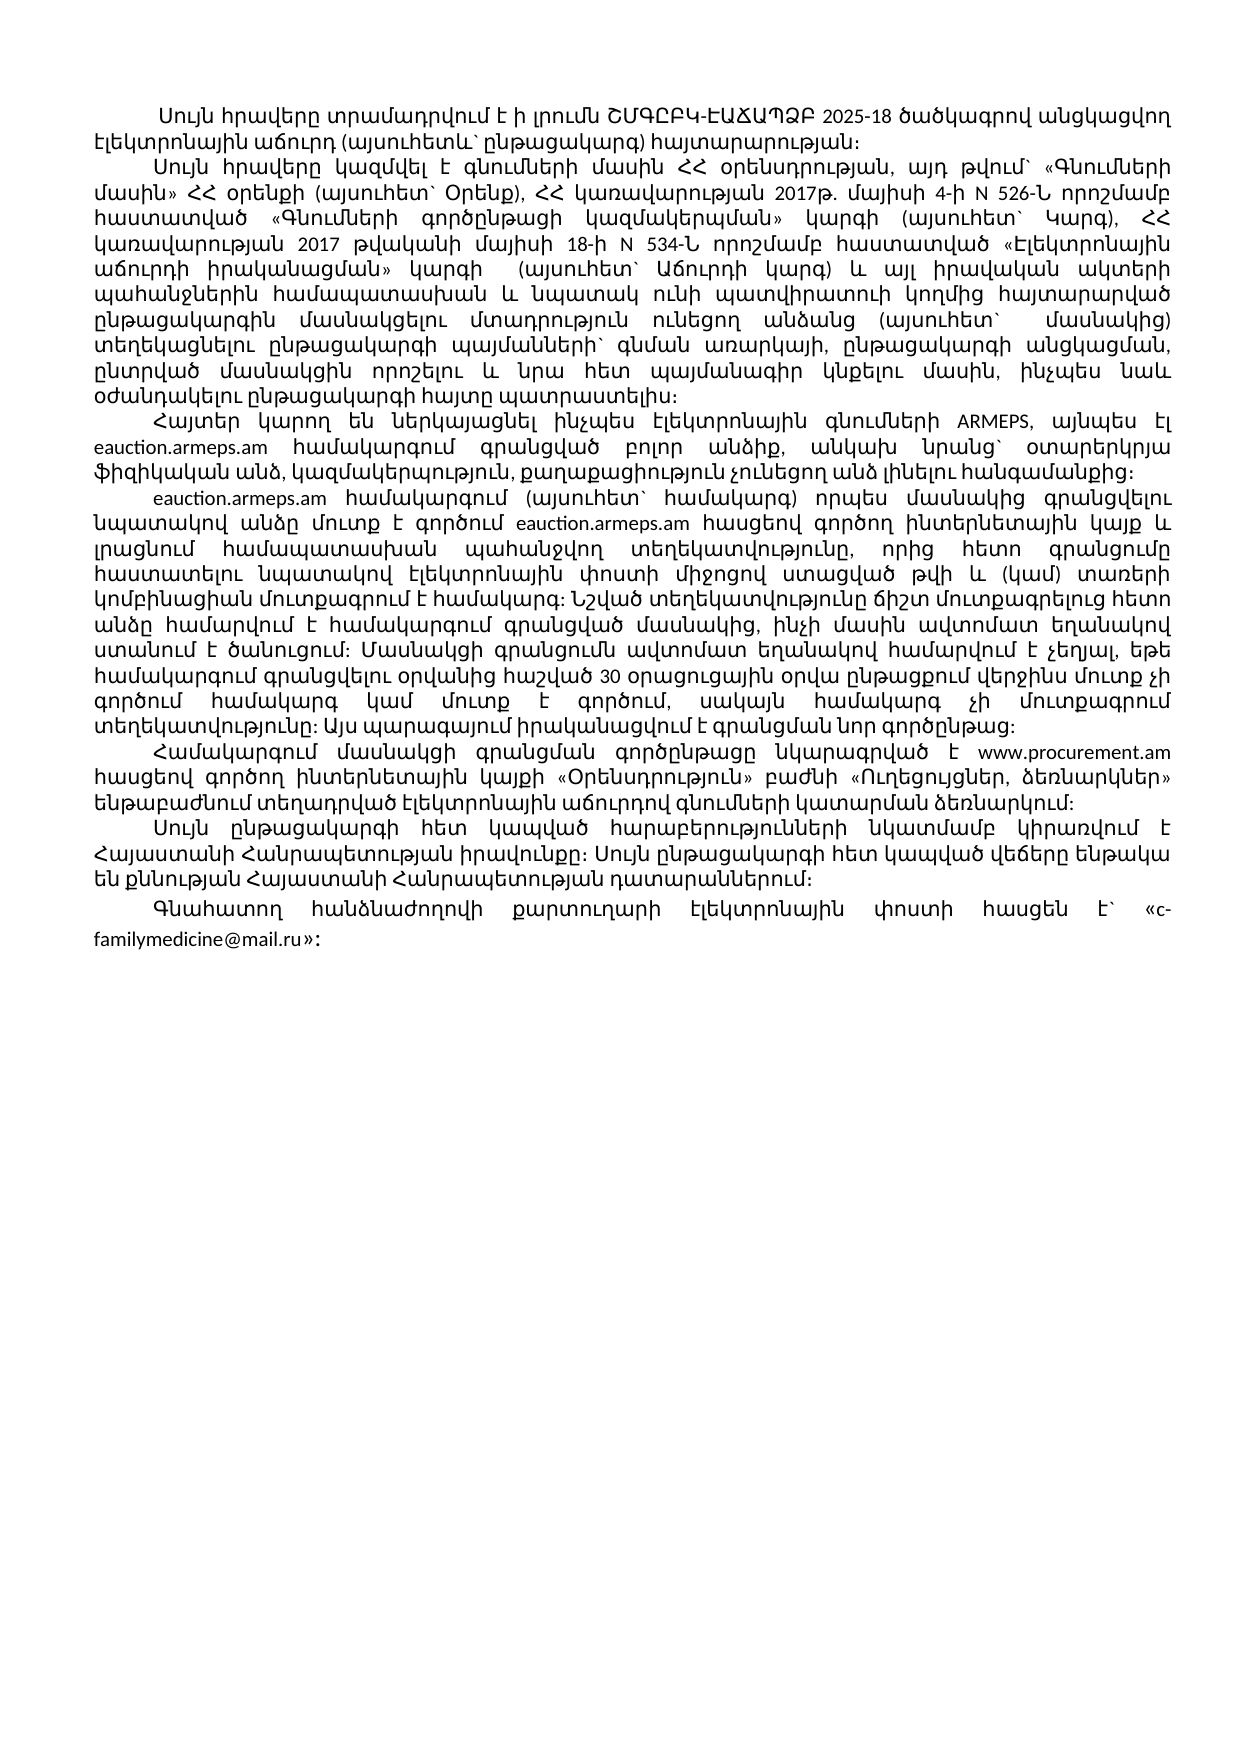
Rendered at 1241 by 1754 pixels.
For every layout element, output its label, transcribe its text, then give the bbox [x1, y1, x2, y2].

text Սույն հրավերը կազմվել է գնումների մասին ՀՀ օրենսդրության, այդ թվում` «Գնումների մասին» ՀՀ օրենքի (այսուհետ` Օրենք), ՀՀ կառավարության 2017թ. մայիսի 4-ի N 526-Ն որոշմամբ հաստատված «Գնումների գործընթացի կազմակերպման» կարգի (այսուհետ` Կարգ), ՀՀ կառավարության 2017 թվականի մայիսի 18-ի N 534-Ն որոշմամբ հաստատված «Էլեկտրոնային աճուրդի իրականացման» կարգի (այսուհետ` Աճուրդի կարգ) և այլ իրավական ակտերի պահանջներին համապատասխան և նպատակ ունի պատվիրատուի կողմից հայտարարված ընթացակարգին մասնակցելու մտադրություն ունեցող անձանց (այսուհետ` մասնակից) տեղեկացնելու ընթացակարգի պայմանների` գնման առարկայի, ընթացակարգի անցկացման, ընտրված մասնակցին որոշելու և նրա հետ պայմանագիր կնքելու մասին, ինչպես նաև օժանդակելու ընթացակարգի հայտը պատրաստելիս։ [94, 154, 1171, 409]
text Հայտեր կարող են ներկայացնել ինչպես էլեկտրոնային գնումների ARMEPS, այնպես էլ eauction.armeps.am համակարգում գրանցված բոլոր անձիք, անկախ նրանց` օտարերկրյա ֆիզիկական անձ, կազմակերպություն, քաղաքացիություն չունեցող անձ լինելու հանգամանքից։ [94, 409, 1171, 485]
text eauction.armeps.am համակարգում (այսուհետ` համակարգ) որպես մասնակից գրանցվելու նպատակով անձը մուտք է գործում eauction.armeps.am հասցեով գործող ինտերնետային կայք և լրացնում համապատասխան պահանջվող տեղեկատվությունը, որից հետո գրանցումը հաստատելու նպատակով էլեկտրոնային փոստի միջոցով ստացված թվի և (կամ) տառերի կոմբինացիան մուտքագրում է համակարգ: Նշված տեղեկատվությունը ճիշտ մուտքագրելուց հետո անձը համարվում է համակարգում գրանցված մասնակից, ինչի մասին ավտոմատ եղանակով ստանում է ծանուցում: Մասնակցի գրանցումն ավտոմատ եղանակով համարվում է չեղյալ, եթե համակարգում գրանցվելու օրվանից հաշված 30 օրացուցային օրվա ընթացքում վերջինս մուտք չի գործում համակարգ կամ մուտք է գործում, սակայն համակարգ չի մուտքագրում տեղեկատվությունը: Այս պարագայում իրականացվում է գրանցման նոր գործընթաց: [94, 485, 1171, 739]
text Սույն ընթացակարգի հետ կապված հարաբերությունների նկատմամբ կիրառվում է Հայաստանի Հանրապետության իրավունքը։ Սույն ընթացակարգի հետ կապված վեճերը ենթակա են քննության Հայաստանի Հանրապետության դատարաններում։ [94, 815, 1171, 892]
text Գնահատող հանձնաժողովի քարտուղարի էլեկտրոնային փոստի հասցեն է` «c-familymedicine@mail.ru»: [94, 892, 1171, 953]
text Համակարգում մասնակցի գրանցման գործընթացը նկարագրված է www.procurement.am հասցեով գործող ինտերնետային կայքի «Օրենսդրություն» բաժնի «Ուղեցույցներ, ձեռնարկներ» ենթաբաժնում տեղադրված էլեկտրոնային աճուրդով գնումների կատարման ձեռնարկում: [94, 739, 1171, 815]
text Սույն հրավերը տրամադրվում է ի լրումն ՇՄԳԸԲԿ-ԷԱՃԱՊՁԲ 2025-18 ծածկագրով անցկացվող էլեկտրոնային աճուրդ (այսուհետև` ընթացակարգ) հայտարարության։ [94, 104, 1171, 154]
